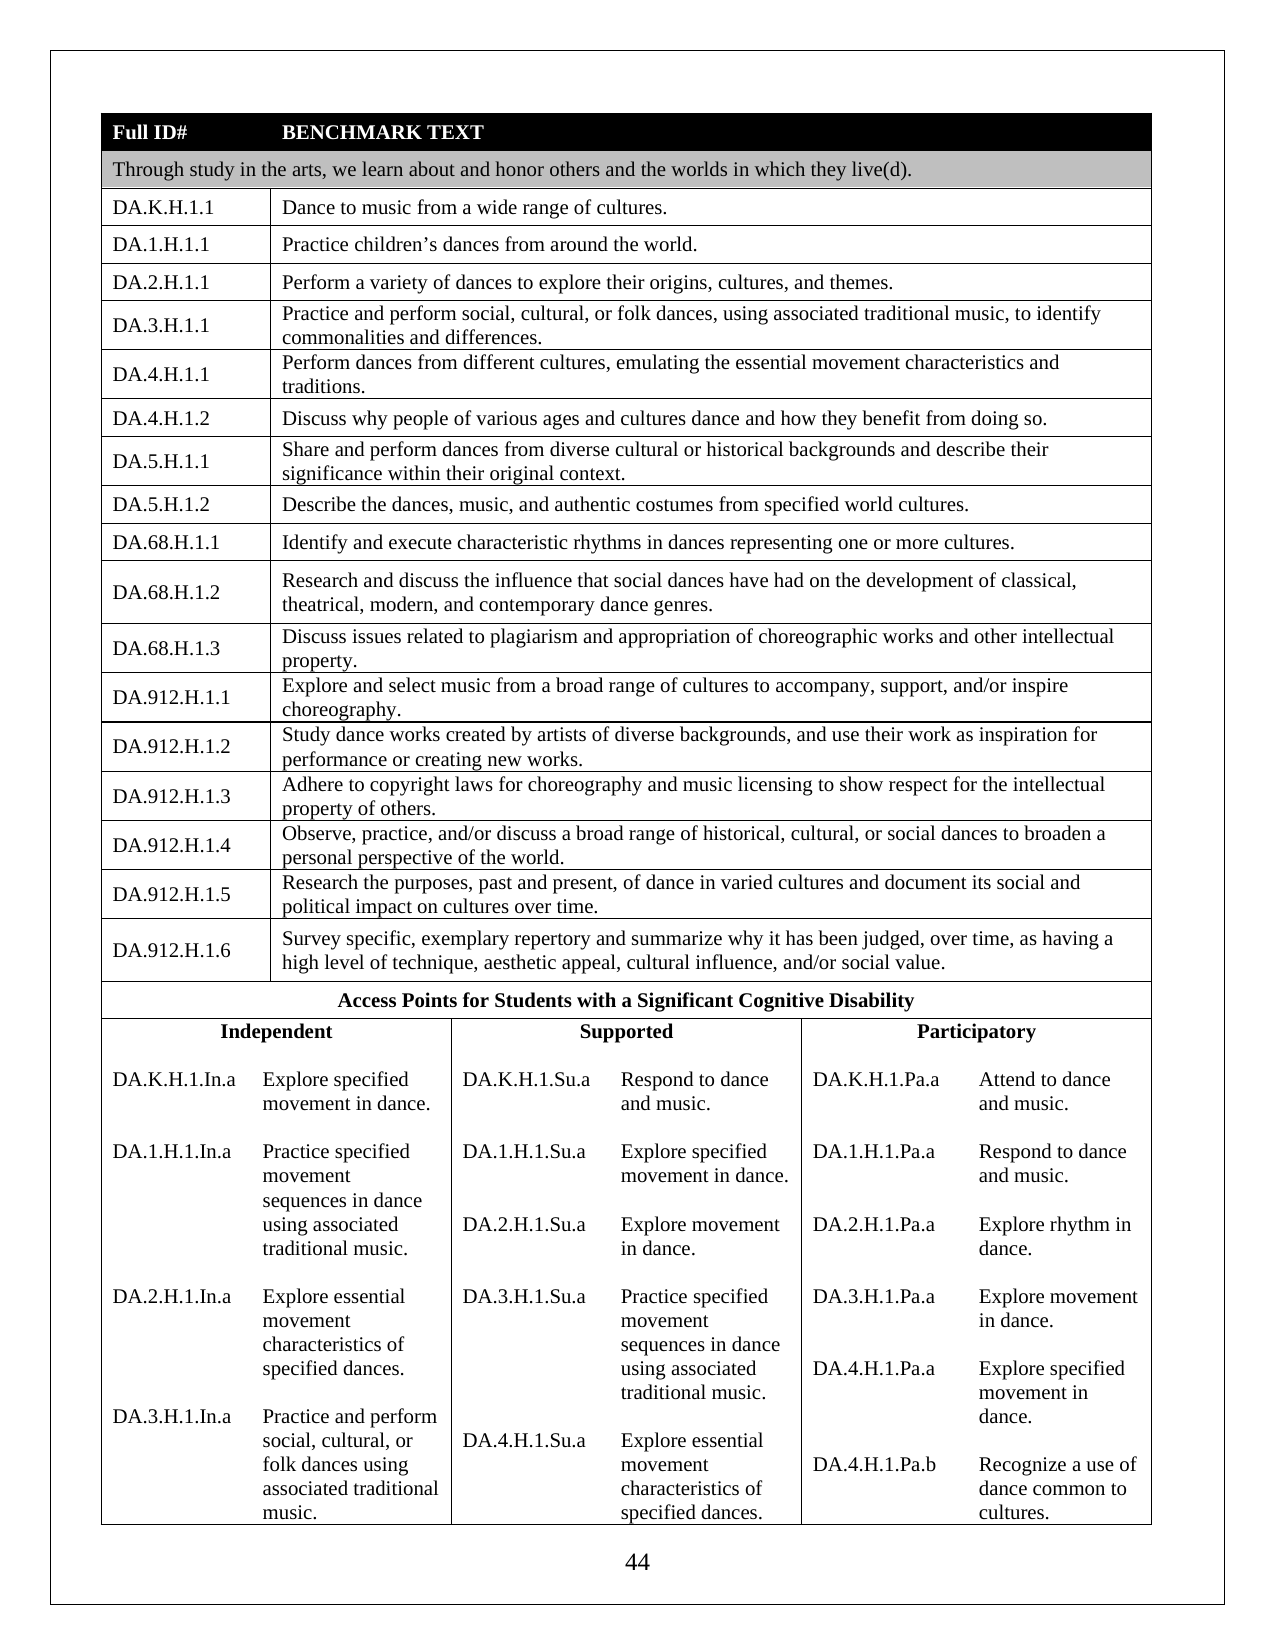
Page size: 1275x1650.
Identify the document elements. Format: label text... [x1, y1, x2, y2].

table_cell Research the purposes, past and present, of dance in varied cultures and document its social and political impact on cultures over time. [271, 870, 1151, 918]
table_cell Perform dances from different cultures, emulating the essential movement characteristics and traditions. [271, 350, 1151, 398]
table_cell DA.5.H.1.2 [102, 486, 270, 522]
table_cell DA.912.H.1.1 [102, 673, 270, 721]
table_cell DA.68.H.1.3 [102, 624, 270, 672]
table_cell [802, 1019, 1151, 1524]
table_cell Perform a variety of dances to explore their origins, cultures, and themes. [271, 264, 1151, 300]
table_cell Describe the dances, music, and authentic costumes from specified world cultures. [271, 486, 1151, 522]
table_cell Identify and execute characteristic rhythms in dances representing one or more cultures. [271, 524, 1151, 560]
table_cell DA.912.H.1.5 [102, 870, 270, 918]
table_cell Discuss why people of various ages and cultures dance and how they benefit from doing so. [271, 399, 1151, 436]
table_cell DA.912.H.1.2 [102, 723, 270, 771]
table_cell DA.912.H.1.3 [102, 772, 270, 820]
table_cell Through study in the arts, we learn about and honor others and the worlds in which they live(d). [102, 151, 1151, 187]
table_cell Access Points for Students with a Significant Cognitive Disability [102, 982, 1151, 1018]
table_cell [452, 1019, 801, 1524]
table_cell Discuss issues related to plagiarism and appropriation of choreographic works and other intellectual property. [271, 624, 1151, 672]
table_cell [102, 1019, 451, 1524]
table_cell Share and perform dances from diverse cultural or historical backgrounds and describe their significance within their original context. [271, 437, 1151, 485]
table_cell DA.K.H.1.1 [102, 189, 270, 225]
table_cell Research and discuss the influence that social dances have had on the development of classical, theatrical, modern, and contemporary dance genres. [271, 561, 1151, 623]
table_cell DA.3.H.1.1 [102, 301, 270, 349]
table_cell DA.912.H.1.4 [102, 821, 270, 869]
table_cell Practice children’s dances from around the world. [271, 226, 1151, 262]
table_header BENCHMARK TEXT [271, 114, 1151, 150]
table_cell Explore and select music from a broad range of cultures to accompany, support, and/or inspire choreography. [271, 673, 1151, 721]
table_header Full ID# [102, 114, 270, 150]
table_cell DA.1.H.1.1 [102, 226, 270, 262]
table_cell Adhere to copyright laws for choreography and music licensing to show respect for the intellectual property of others. [271, 772, 1151, 820]
table_cell Survey specific, exemplary repertory and summarize why it has been judged, over time, as having a high level of technique, aesthetic appeal, cultural influence, and/or social value. [271, 919, 1151, 981]
table_cell DA.2.H.1.1 [102, 264, 270, 300]
table_cell Study dance works created by artists of diverse backgrounds, and use their work as inspiration for performance or creating new works. [271, 723, 1151, 771]
table_cell DA.4.H.1.2 [102, 399, 270, 436]
table_cell Observe, practice, and/or discuss a broad range of historical, cultural, or social dances to broaden a personal perspective of the world. [271, 821, 1151, 869]
table_cell Dance to music from a wide range of cultures. [271, 189, 1151, 225]
table_cell DA.68.H.1.2 [102, 561, 270, 623]
table_cell DA.912.H.1.6 [102, 919, 270, 981]
table_cell DA.68.H.1.1 [102, 524, 270, 560]
table_cell DA.5.H.1.1 [102, 437, 270, 485]
table_cell DA.4.H.1.1 [102, 350, 270, 398]
table_cell Practice and perform social, cultural, or folk dances, using associated traditional music, to identify commonalities and differences. [271, 301, 1151, 349]
